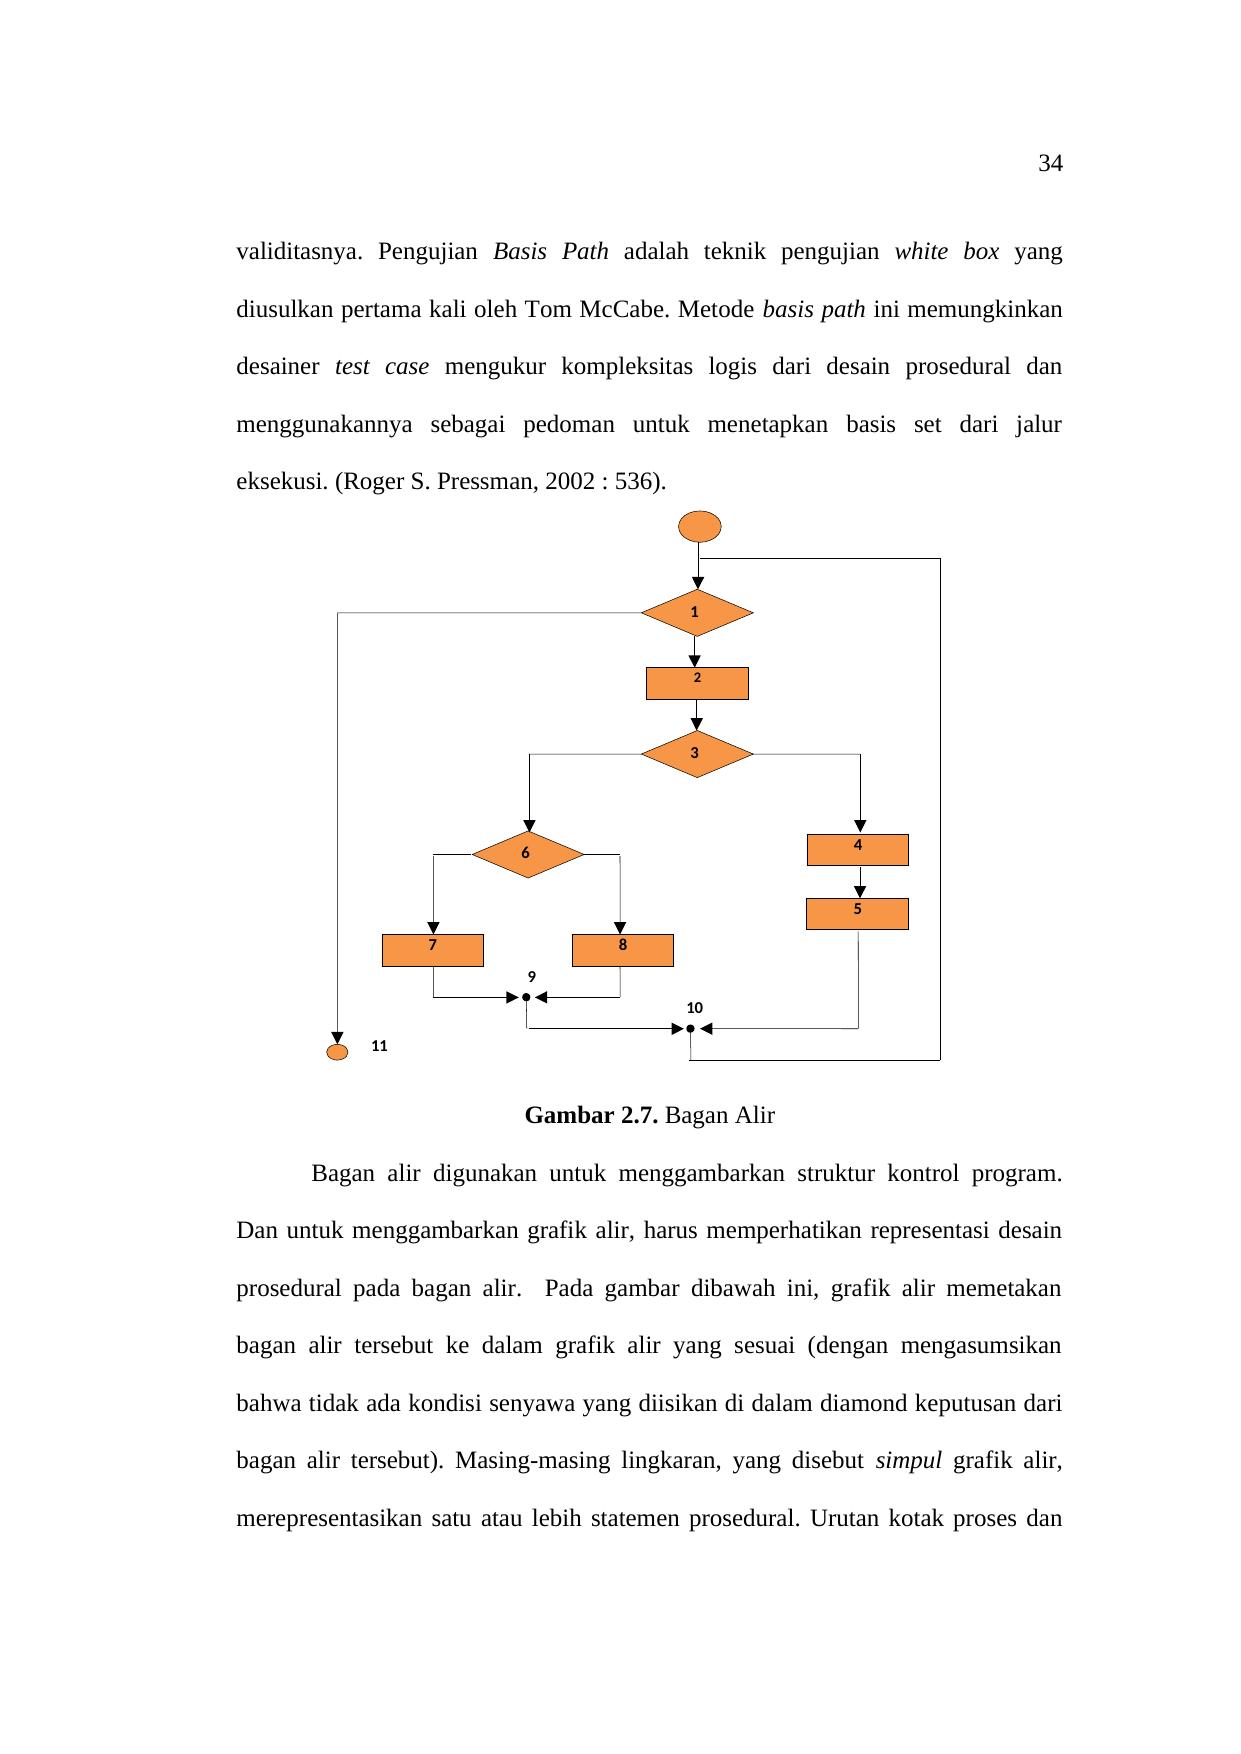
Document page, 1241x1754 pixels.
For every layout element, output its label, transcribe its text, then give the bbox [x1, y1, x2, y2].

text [236, 236, 1063, 495]
text Gambar 2.7. Bagan Alir [236, 1101, 1063, 1129]
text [236, 1158, 1063, 1532]
